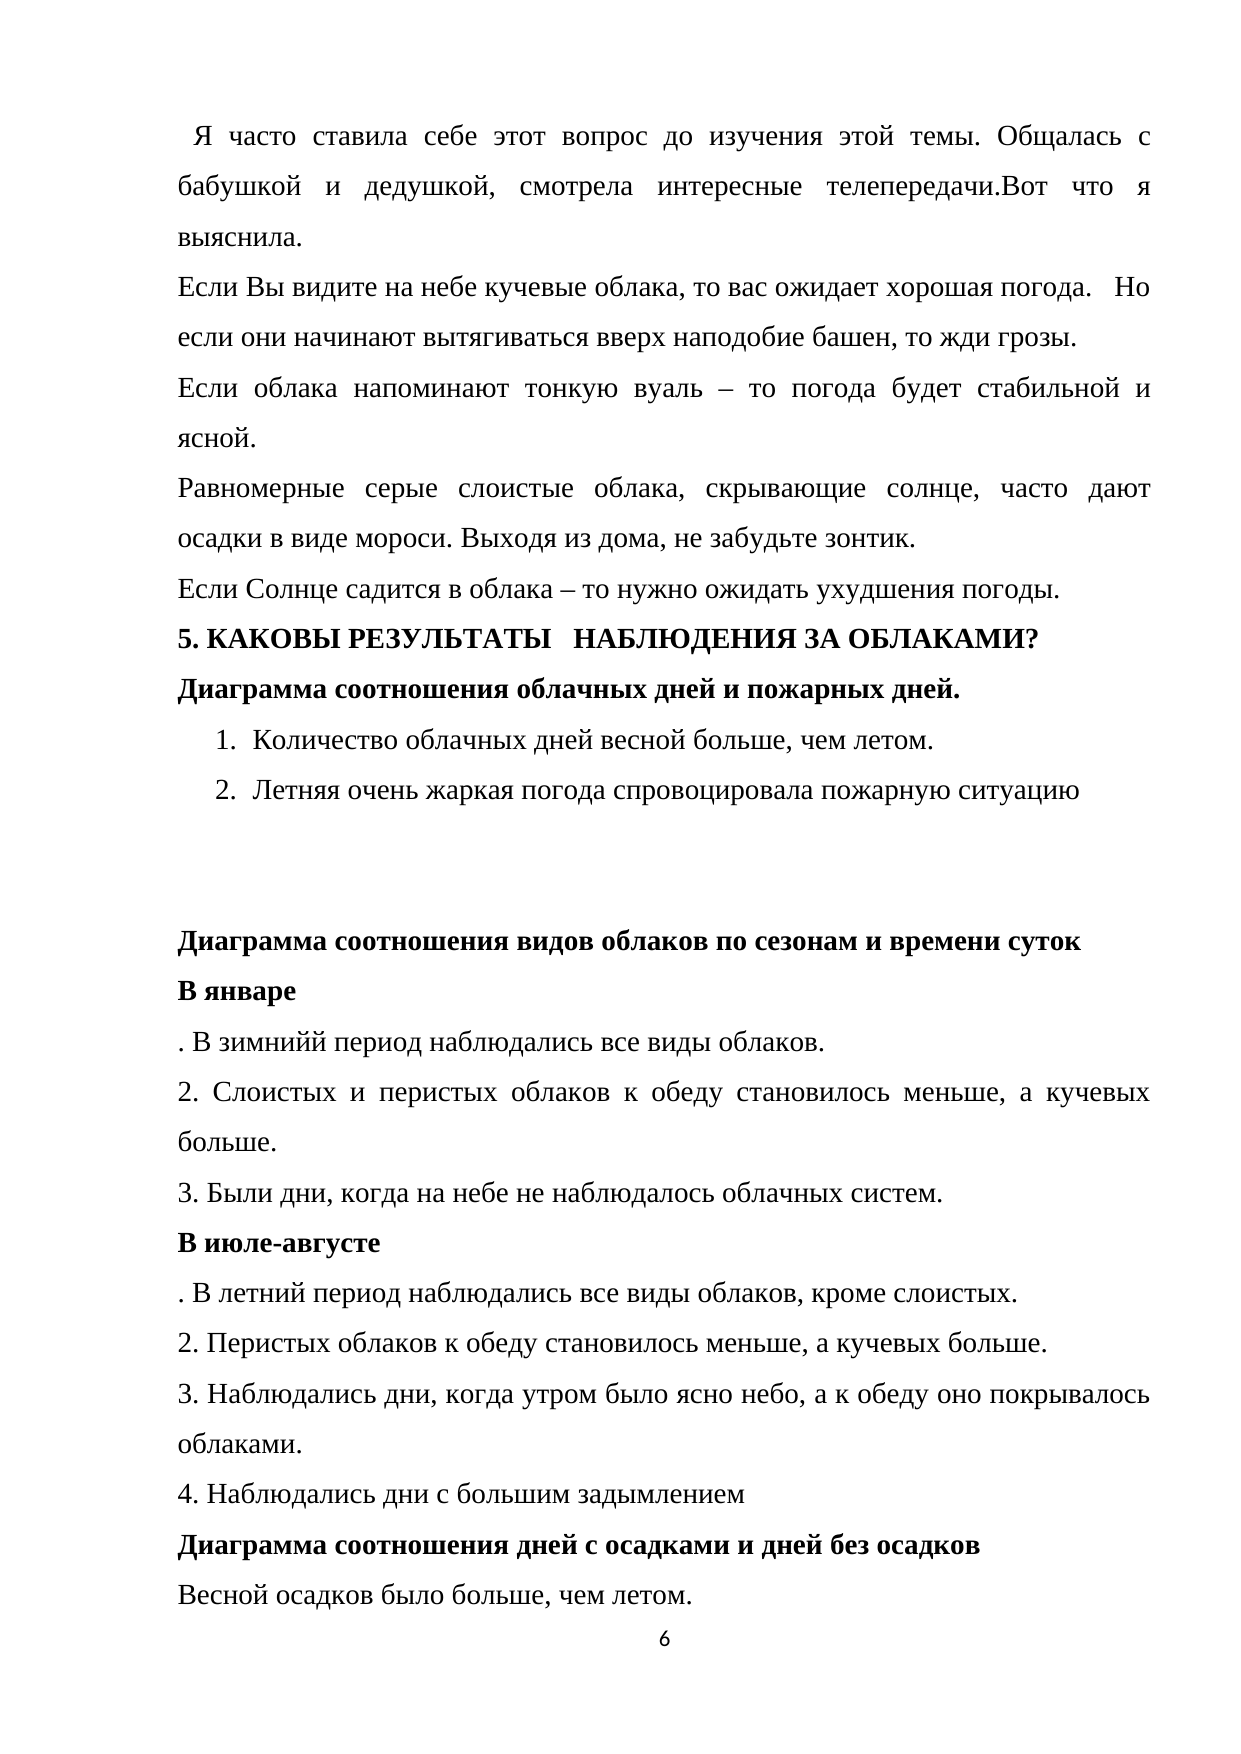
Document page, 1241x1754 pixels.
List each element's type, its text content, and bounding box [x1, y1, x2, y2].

text Если облака напоминают тонкую вуаль – то погода будет стабильной и ясной. [177, 370, 1152, 453]
text 2. Перистых облаков к обеду становилось меньше, а кучевых больше. [177, 1326, 1152, 1359]
text Если Вы видите на небе кучевые облака, то вас ожидает хорошая погода. Но если они начинают вытягиваться вверх наподобие башен, то жди грозы. [177, 269, 1152, 353]
text 3. Были дни, когда на небе не наблюдалось облачных систем. [177, 1175, 1152, 1208]
list Количество облачных дней весной больше, чем летом. [215, 722, 1152, 755]
text В январе [177, 973, 1152, 1007]
text 2. Слоистых и перистых облаков к обеду становилось меньше, а кучевых больше. [177, 1074, 1152, 1158]
text Диаграмма соотношения дней с осадками и дней без осадков [177, 1527, 1152, 1560]
text Равномерные серые слоистые облака, скрывающие солнце, часто дают осадки в виде мороси. Выходя из дома, не забудьте зонтик. [177, 470, 1152, 554]
text Весной осадков было больше, чем летом. [177, 1577, 1152, 1611]
text Если Солнце садится в облака – то нужно ожидать ухудшения погоды. [177, 571, 1152, 604]
text . В летний период наблюдались все виды облаков, кроме слоистых. [177, 1275, 1152, 1309]
text Я часто ставила себе этот вопрос до изучения этой темы. Общалась с бабушкой и дедушкой, смотрела интересные телепередачи.Вот что я выяснила. [177, 118, 1152, 252]
text 4. Наблюдались дни с большим задымлением [177, 1477, 1152, 1510]
text . В зимнийй период наблюдались все виды облаков. [177, 1024, 1152, 1057]
text 3. Наблюдались дни, когда утром было ясно небо, а к обеду оно покрывалось облаками. [177, 1376, 1152, 1460]
text Диаграмма соотношения видов облаков по сезонам и времени суток [177, 923, 1152, 957]
list Летняя очень жаркая погода спровоцировала пожарную ситуацию [215, 772, 1152, 806]
text 5. КАКОВЫ РЕЗУЛЬТАТЫ НАБЛЮДЕНИЯ ЗА ОБЛАКАМИ? [177, 621, 1152, 655]
text В июле-августе [177, 1225, 1152, 1258]
text Диаграмма соотношения облачных дней и пожарных дней. [177, 672, 1152, 705]
